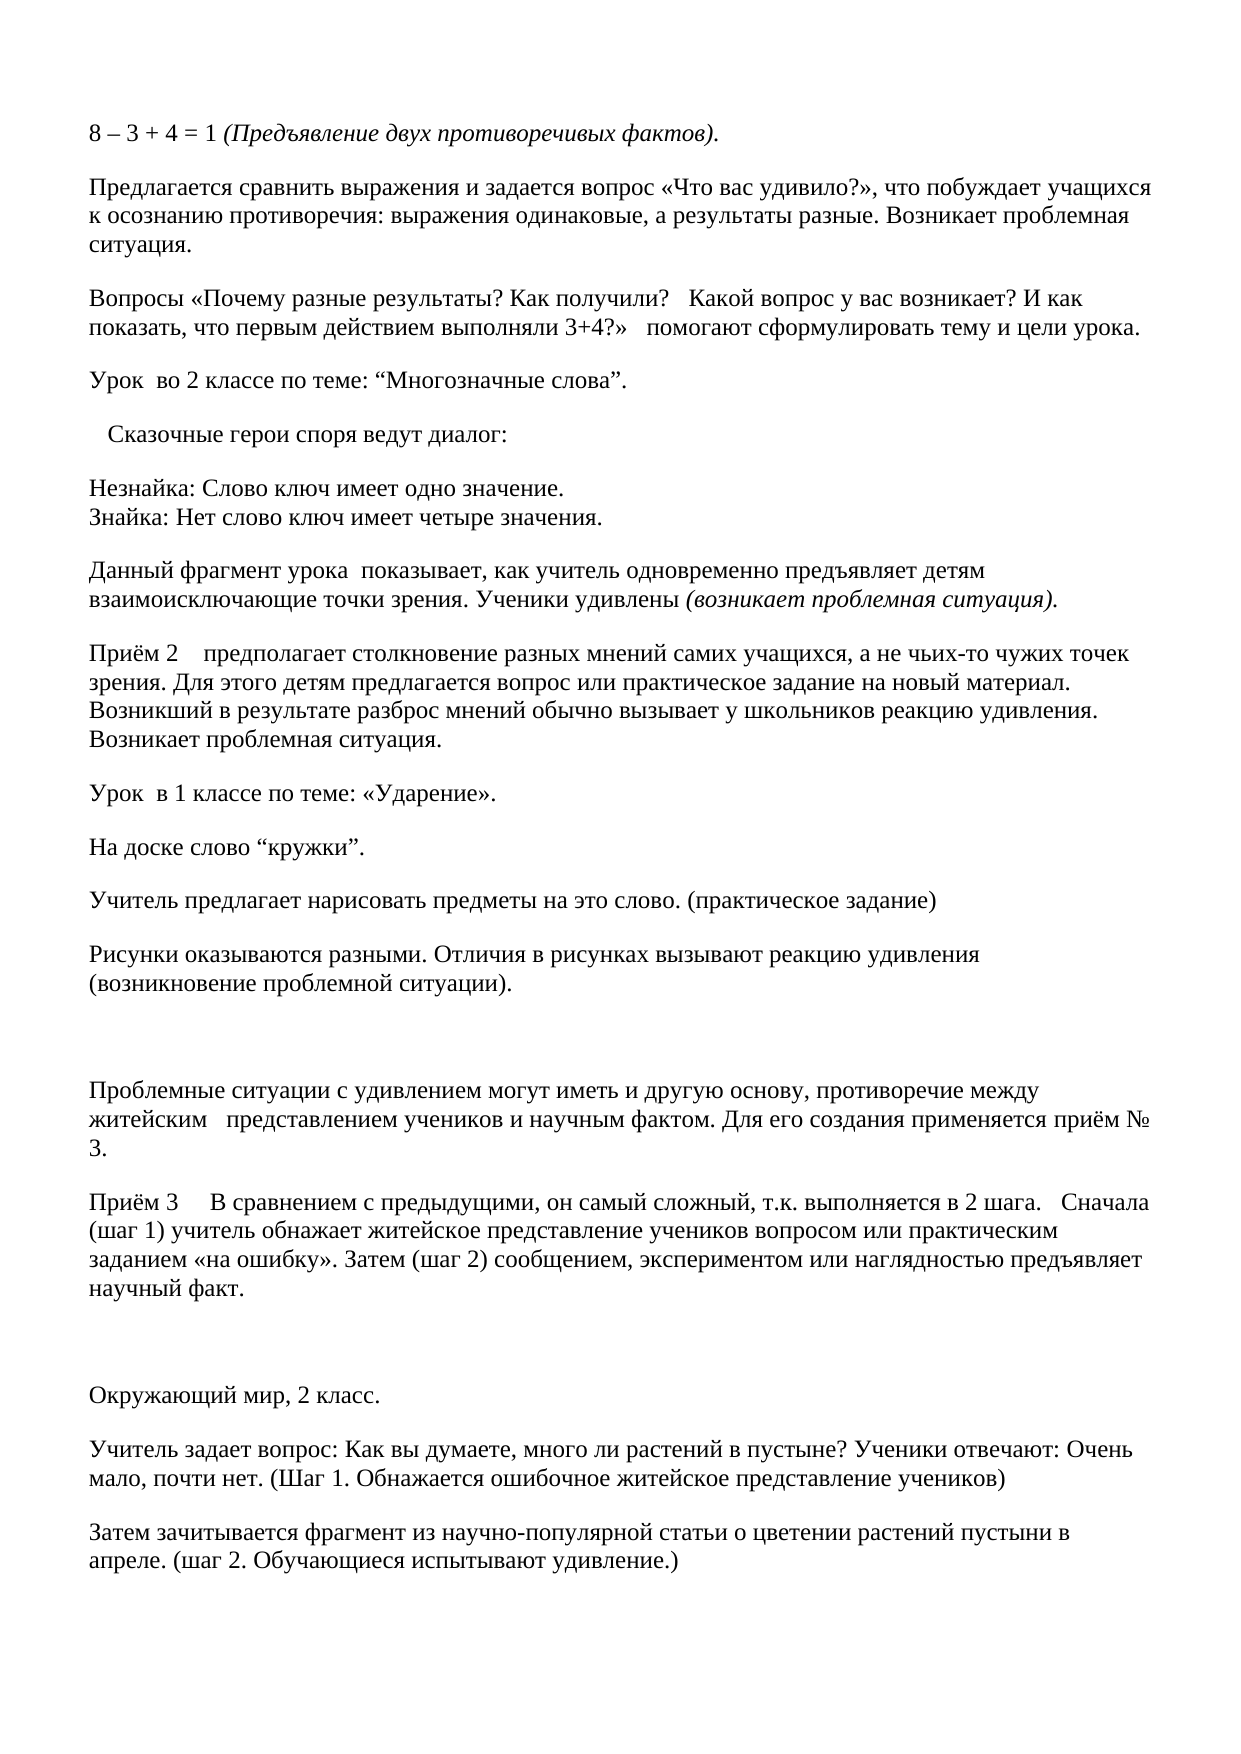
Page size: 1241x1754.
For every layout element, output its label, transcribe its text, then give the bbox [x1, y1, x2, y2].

text Данный фрагмент урока показывает, как учитель одновременно предъявляет детям взаимоисключающие точки зрения. Ученики удивлены (возникает проблемная ситуация). [89, 556, 1152, 613]
text Затем зачитывается фрагмент из научно-популярной статьи о цветении растений пустыни в апреле. (шаг 2. Обучающиеся испытывают удивление.) [89, 1517, 1152, 1574]
text Вопросы «Почему разные результаты? Как получили? Какой вопрос у вас возникает? И как показать, что первым действием выполняли 3+4?» помогают сформулировать тему и цели урока. [89, 283, 1152, 341]
text Рисунки оказываются разными. Отличия в рисунках вызывают реакцию удивления (возникновение проблемной ситуации). [89, 939, 1152, 997]
text Учитель задает вопрос: Как вы думаете, много ли растений в пустыне? Ученики отвечают: Очень мало, почти нет. (Шаг 1. Обнажается ошибочное житейское представление учеников) [89, 1434, 1152, 1492]
text Окружающий мир, 2 класс. [89, 1381, 1152, 1409]
text Проблемные ситуации с удивлением могут иметь и другую основу, противоречие между житейским представлением учеников и научным фактом. Для его создания применяется приём № 3. [89, 1076, 1152, 1162]
text На доске слово “кружки”. [89, 832, 1152, 861]
text Учитель предлагает нарисовать предметы на это слово. (практическое задание) [89, 886, 1152, 914]
text Приём 2 предполагает столкновение разных мнений самих учащихся, а не чьих-то чужих точек зрения. Для этого детям предлагается вопрос или практическое задание на новый материал. Возникший в результате разброс мнений обычно вызывает у школьников реакцию удивления. Возникает проблемная ситуация. [89, 638, 1152, 753]
text Приём 3 В сравнением с предыдущими, он самый сложный, т.к. выполняется в 2 шага. Сначала (шаг 1) учитель обнажает житейское представление учеников вопросом или практическим заданием «на ошибку». Затем (шаг 2) сообщением, экспериментом или наглядностью предъявляет научный факт. [89, 1187, 1152, 1302]
text Предлагается сравнить выражения и задается вопрос «Что вас удивило?», что побуждает учащихся к осознанию противоречия: выражения одинаковые, а результаты разные. Возникает проблемная ситуация. [89, 172, 1152, 258]
text 8 – 3 + 4 = 1 (Предъявление двух противоречивых фактов). [89, 118, 1152, 147]
text Урок в 1 классе по теме: «Ударение». [89, 778, 1152, 807]
text Незнайка: Слово ключ имеет одно значение. Знайка: Нет слово ключ имеет четыре значения. [89, 473, 1152, 531]
text Урок во 2 классе по теме: “Многозначные слова”. [89, 366, 1152, 394]
text Сказочные герои споря ведут диалог: [89, 419, 1152, 448]
